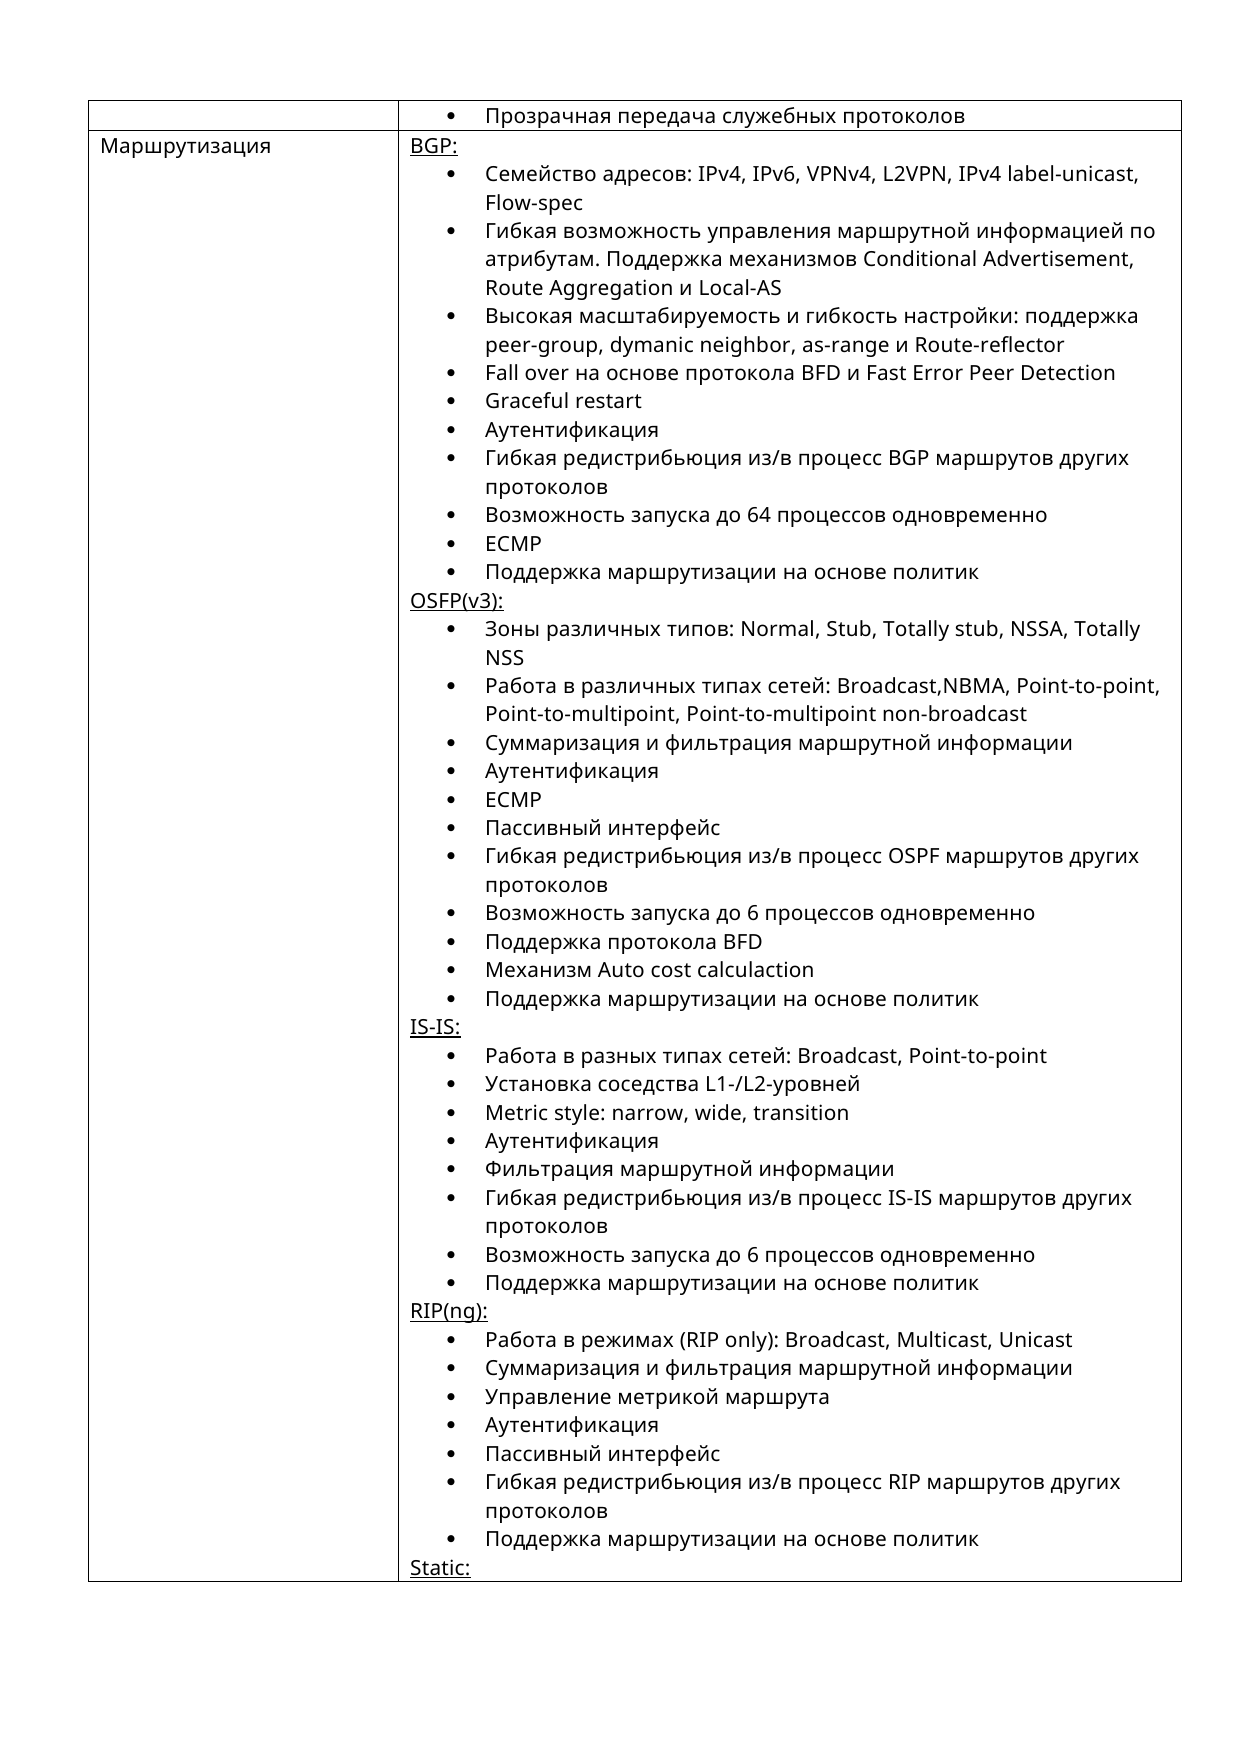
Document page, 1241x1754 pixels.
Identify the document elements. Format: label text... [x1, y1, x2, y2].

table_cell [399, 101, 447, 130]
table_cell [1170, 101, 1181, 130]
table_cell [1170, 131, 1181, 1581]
table_cell Маршрутизация [89, 131, 398, 1581]
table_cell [89, 101, 398, 130]
